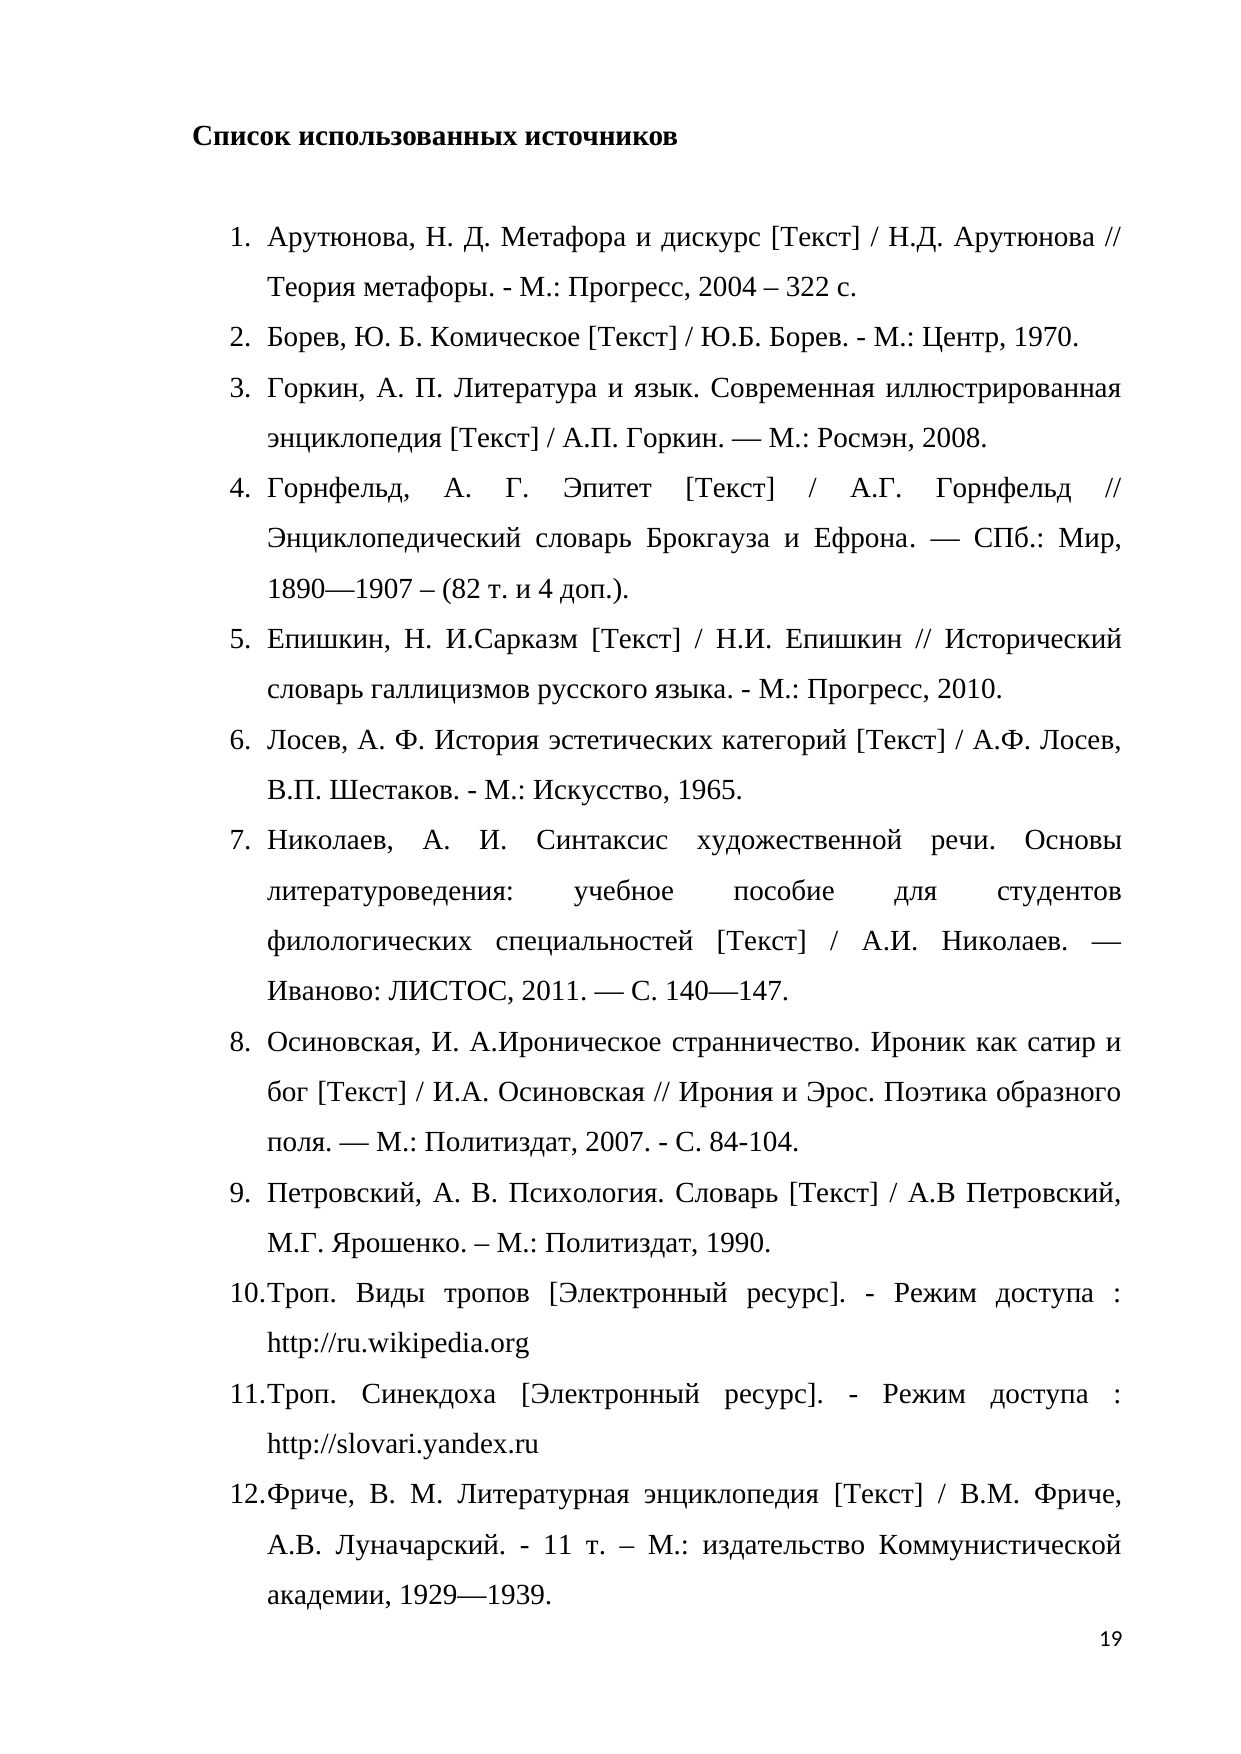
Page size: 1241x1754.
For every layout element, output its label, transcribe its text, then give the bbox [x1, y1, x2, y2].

list Арутюнова, Н. Д. Метафора и дискурс [Текст] / Н.Д. Арутюнова // Теория метафоры. - М.: Прогресс, 2004 – 322 с. [229, 219, 1122, 303]
text Список использованных источников [118, 118, 1122, 152]
list Троп. Виды тропов [Электронный ресурс]. - Режим доступа : http://ru.wikipedia.org [229, 1275, 1122, 1359]
list Епишкин, Н. И.Сарказм [Текст] / Н.И. Епишкин // Исторический словарь галлицизмов русского языка. - М.: Прогресс, 2010. [229, 621, 1122, 705]
list Осиновская, И. А.Ироническое странничество. Ироник как сатир и бог [Текст] / И.А. Осиновская // Ирония и Эрос. Поэтика образного поля. — М.: Политиздат, 2007. - С. 84-104. [229, 1024, 1122, 1158]
list Троп. Синекдоха [Электронный ресурс]. - Режим доступа : http://slovari.yandex.ru [229, 1376, 1122, 1460]
list Петровский, А. В. Психология. Словарь [Текст] / А.В Петровский, М.Г. Ярошенко. – М.: Политиздат, 1990. [229, 1175, 1122, 1258]
list Лосев, А. Ф. История эстетических категорий [Текст] / А.Ф. Лосев, В.П. Шестаков. - М.: Искусство, 1965. [229, 722, 1122, 806]
list Горкин, А. П. Литература и язык. Современная иллюстрированная энциклопедия [Текст] / А.П. Горкин. — М.: Росмэн, 2008. [229, 370, 1122, 453]
list Николаев, А. И. Синтаксис художественной речи. Основы литературоведения: учебное пособие для студентов филологических специальностей [Текст] / А.И. Николаев. — Иваново: ЛИСТОС, 2011. — С. 140—147. [229, 822, 1122, 1007]
list Фриче, В. М. Литературная энциклопедия [Текст] / В.М. Фриче, А.В. Луначарский. - 11 т. – М.: издательство Коммунистической академии, 1929—1939. [229, 1477, 1122, 1611]
list Борев, Ю. Б. Комическое [Текст] / Ю.Б. Борев. - М.: Центр, 1970. [229, 319, 1122, 353]
list Горнфельд, А. Г. Эпитет [Текст] / А.Г. Горнфельд // Энциклопедический словарь Брокгауза и Ефрона. — СПб.: Мир, 1890—1907 – (82 т. и 4 доп.). [229, 470, 1122, 604]
